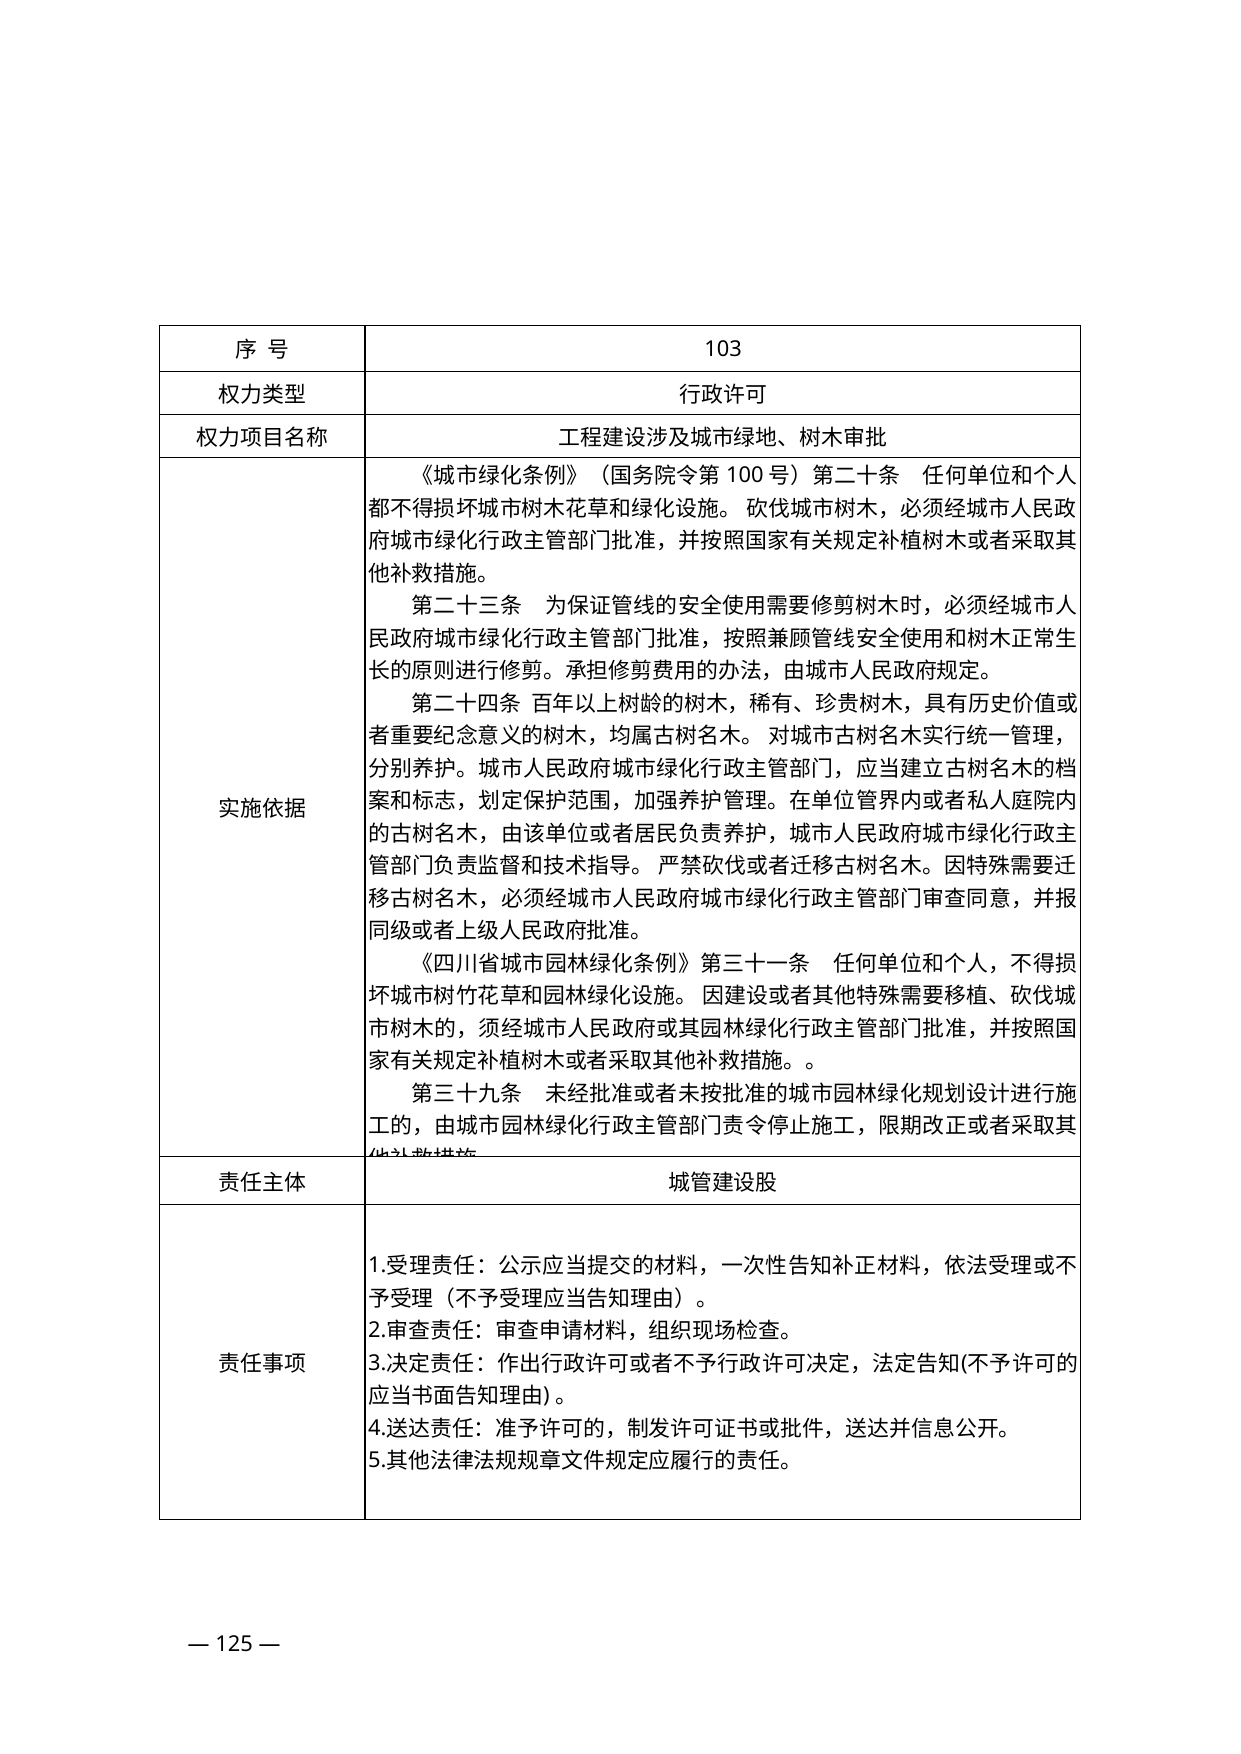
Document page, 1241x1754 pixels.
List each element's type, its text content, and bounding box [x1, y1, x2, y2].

table_cell 《城市绿化条例》（国务院令第100号）第二十条 任何单位和个人都不得损坏城市树木花草和绿化设施。 砍伐城市树木，必须经城市人民政府城市绿化行政主管部门批准，并按照国家有关规定补植树木或者采取其他补救措施。 第二十三条 为保证管线的安全使用需要修剪树木时，必须经城市人民政府城市绿化行政主管部门批准，按照兼顾管线安全使用和树木正常生长的原则进行修剪。承担修剪费用的办法，由城市人民政府规定。 第二十四条 百年以上树龄的树木，稀有、珍贵树木，具有历史价值或者重要纪念意义的树木，均属古树名木。 对城市古树名木实行统一管理，分别养护。城市人民政府城市绿化行政主管部门，应当建立古树名木的档案和标志，划定保护范围，加强养护管理。在单位管界内或者私人庭院内的古树名木，由该单位或者居民负责养护，城市人民政府城市绿化行政主管部门负责监督和技术指导。 严禁砍伐或者迁移古树名木。因特殊需要迁移古树名木，必须经城市人民政府城市绿化行政主管部门审查同意，并报同级或者上级人民政府批准。 《四川省城市园林绿化条例》第三十一条 任何单位和个人，不得损坏城市树竹花草和园林绿化设施。 因建设或者其他特殊需要移植、砍伐城市树木的，须经城市人民政府或其园林绿化行政主管部门批准，并按照国家有关规定补植树木或者采取其他补救措施。。 第三十九条 未经批准或者未按批准的城市园林绿化规划设计进行施工的，由城市园林绿化行政主管部门责令停止施工，限期改正或者采取其他补救措施。 [366, 458, 1080, 1156]
table_cell 行政许可 [366, 372, 1080, 414]
table_cell 责任事项 [160, 1205, 364, 1518]
table_cell 工程建设涉及城市绿地、树木审批 [366, 415, 1080, 457]
table_header 序 号 [160, 326, 364, 371]
table_cell 权力项目名称 [160, 415, 364, 457]
table_cell 城管建设股 [366, 1157, 1080, 1204]
table_cell 实施依据 [160, 458, 364, 1156]
table_cell 责任主体 [160, 1157, 364, 1204]
table_cell 权力类型 [160, 372, 364, 414]
table_header 103 [366, 326, 1080, 371]
table_cell 1.受理责任：公示应当提交的材料，一次性告知补正材料，依法受理或不予受理（不予受理应当告知理由）。 2.审查责任：审查申请材料，组织现场检查。 3.决定责任：作出行政许可或者不予行政许可决定，法定告知(不予许可的应当书面告知理由) 。 4.送达责任：准予许可的，制发许可证书或批件，送达并信息公开。 5.其他法律法规规章文件规定应履行的责任。 [366, 1205, 1080, 1518]
